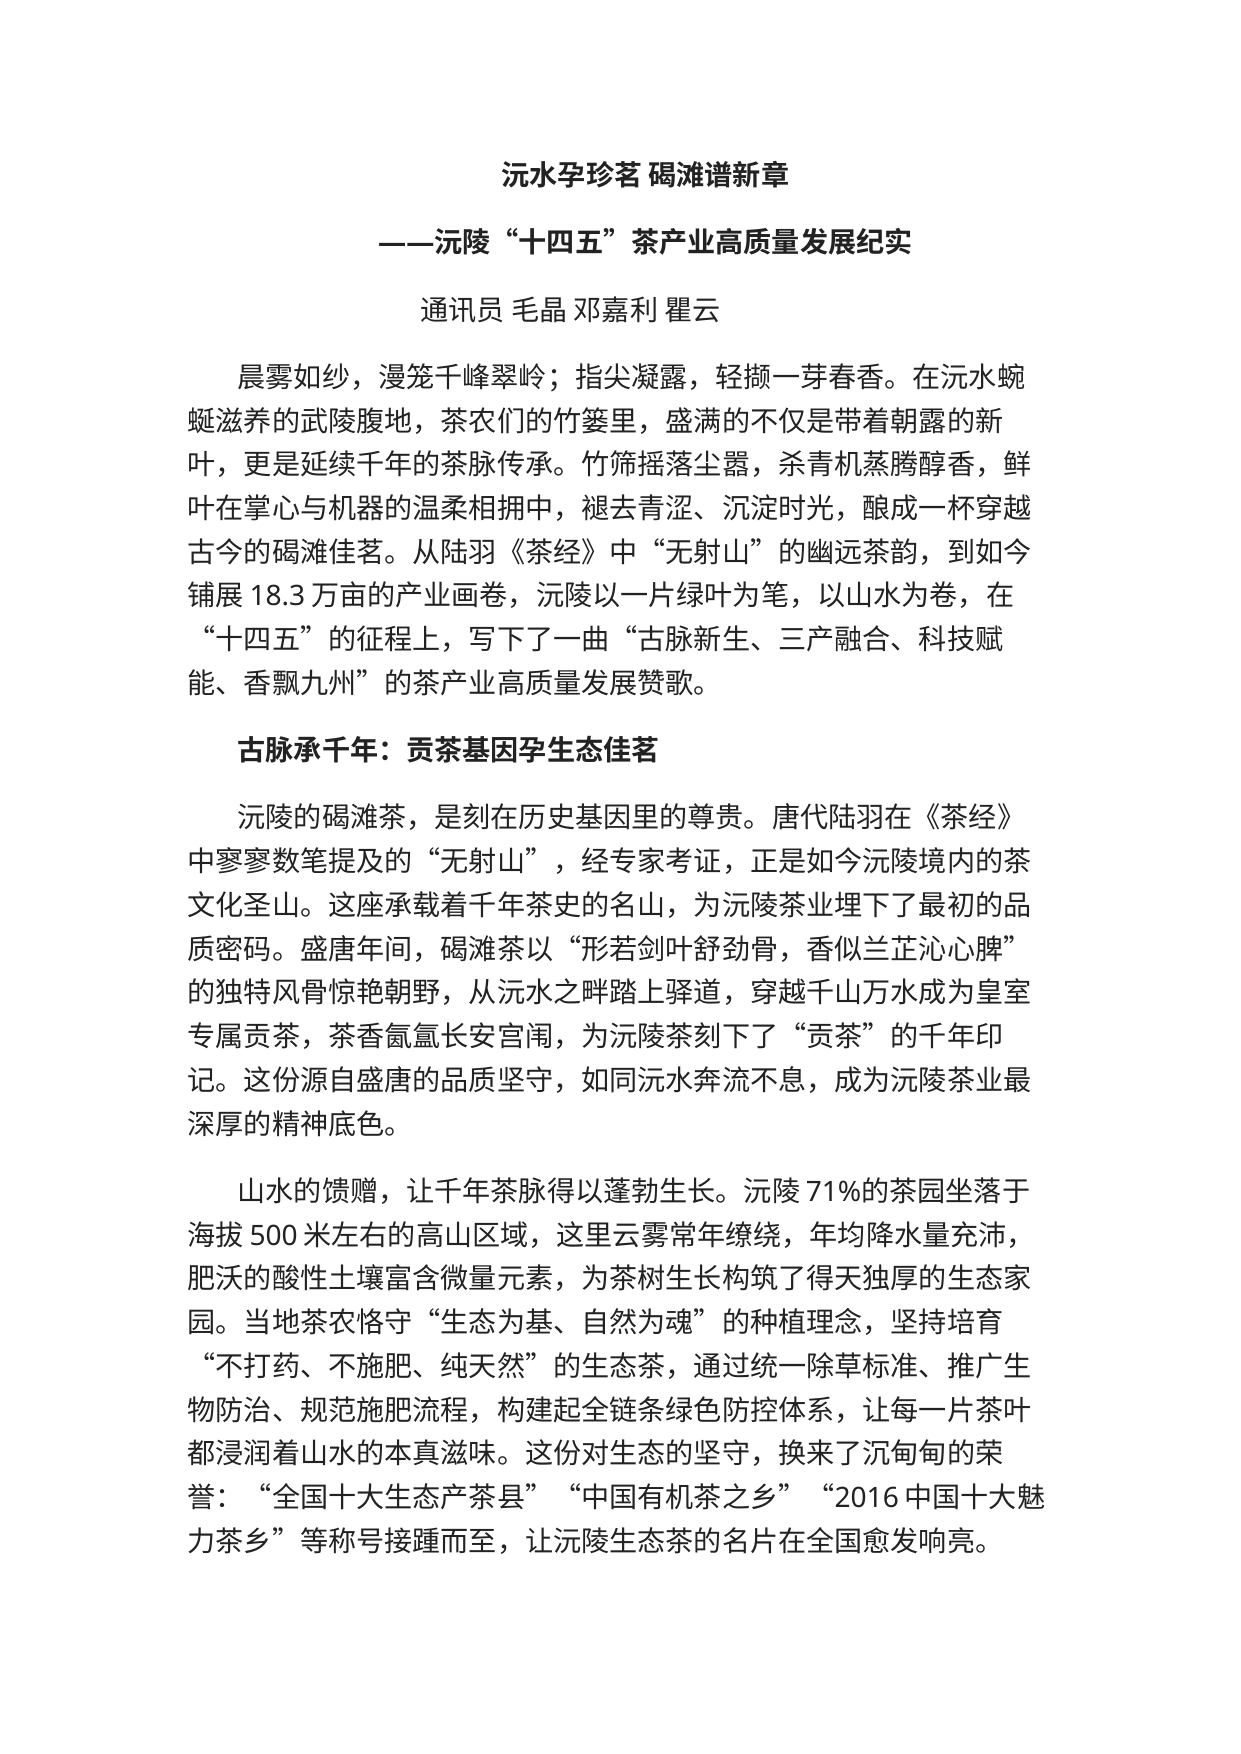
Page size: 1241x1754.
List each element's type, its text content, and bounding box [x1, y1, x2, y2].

text 通讯员 毛晶 邓嘉利 瞿云 [187, 284, 1053, 328]
text 晨雾如纱，漫笼千峰翠岭；指尖凝露，轻撷一芽春香。在沅水蜿蜒滋养的武陵腹地，茶农们的竹篓里，盛满的不仅是带着朝露的新叶，更是延续千年的茶脉传承。竹筛摇落尘嚣，杀青机蒸腾醇香，鲜叶在掌心与机器的温柔相拥中，褪去青涩、沉淀时光，酿成一杯穿越古今的碣滩佳茗。从陆羽《茶经》中“无射山”的幽远茶韵，到如今铺展18.3万亩的产业画卷，沅陵以一片绿叶为笔，以山水为卷，在“十四五”的征程上，写下了一曲“古脉新生、三产融合、科技赋能、香飘九州”的茶产业高质量发展赞歌。 [187, 352, 1053, 702]
text 沅陵的碣滩茶，是刻在历史基因里的尊贵。唐代陆羽在《茶经》中寥寥数笔提及的“无射山”，经专家考证，正是如今沅陵境内的茶文化圣山。这座承载着千年茶史的名山，为沅陵茶业埋下了最初的品质密码。盛唐年间，碣滩茶以“形若剑叶舒劲骨，香似兰芷沁心脾”的独特风骨惊艳朝野，从沅水之畔踏上驿道，穿越千山万水成为皇室专属贡茶，茶香氤氲长安宫闱，为沅陵茶刻下了“贡茶”的千年印记。这份源自盛唐的品质坚守，如同沅水奔流不息，成为沅陵茶业最深厚的精神底色。 [187, 792, 1053, 1142]
text ——沅陵“十四五”茶产业高质量发展纪实 [187, 217, 1053, 261]
text 山水的馈赠，让千年茶脉得以蓬勃生长。沅陵71%的茶园坐落于海拔500米左右的高山区域，这里云雾常年缭绕，年均降水量充沛，肥沃的酸性土壤富含微量元素，为茶树生长构筑了得天独厚的生态家园。当地茶农恪守“生态为基、自然为魂”的种植理念，坚持培育“不打药、不施肥、纯天然”的生态茶，通过统一除草标准、推广生物防治、规范施肥流程，构建起全链条绿色防控体系，让每一片茶叶都浸润着山水的本真滋味。这份对生态的坚守，换来了沉甸甸的荣誉：“全国十大生态产茶县”“中国有机茶之乡”“2016中国十大魅力茶乡”等称号接踵而至，让沅陵生态茶的名片在全国愈发响亮。 [187, 1166, 1053, 1559]
text 古脉承千年：贡茶基因孕生态佳茗 [187, 725, 1053, 769]
text 沅水孕珍茗 碣滩谱新章 [187, 150, 1053, 194]
